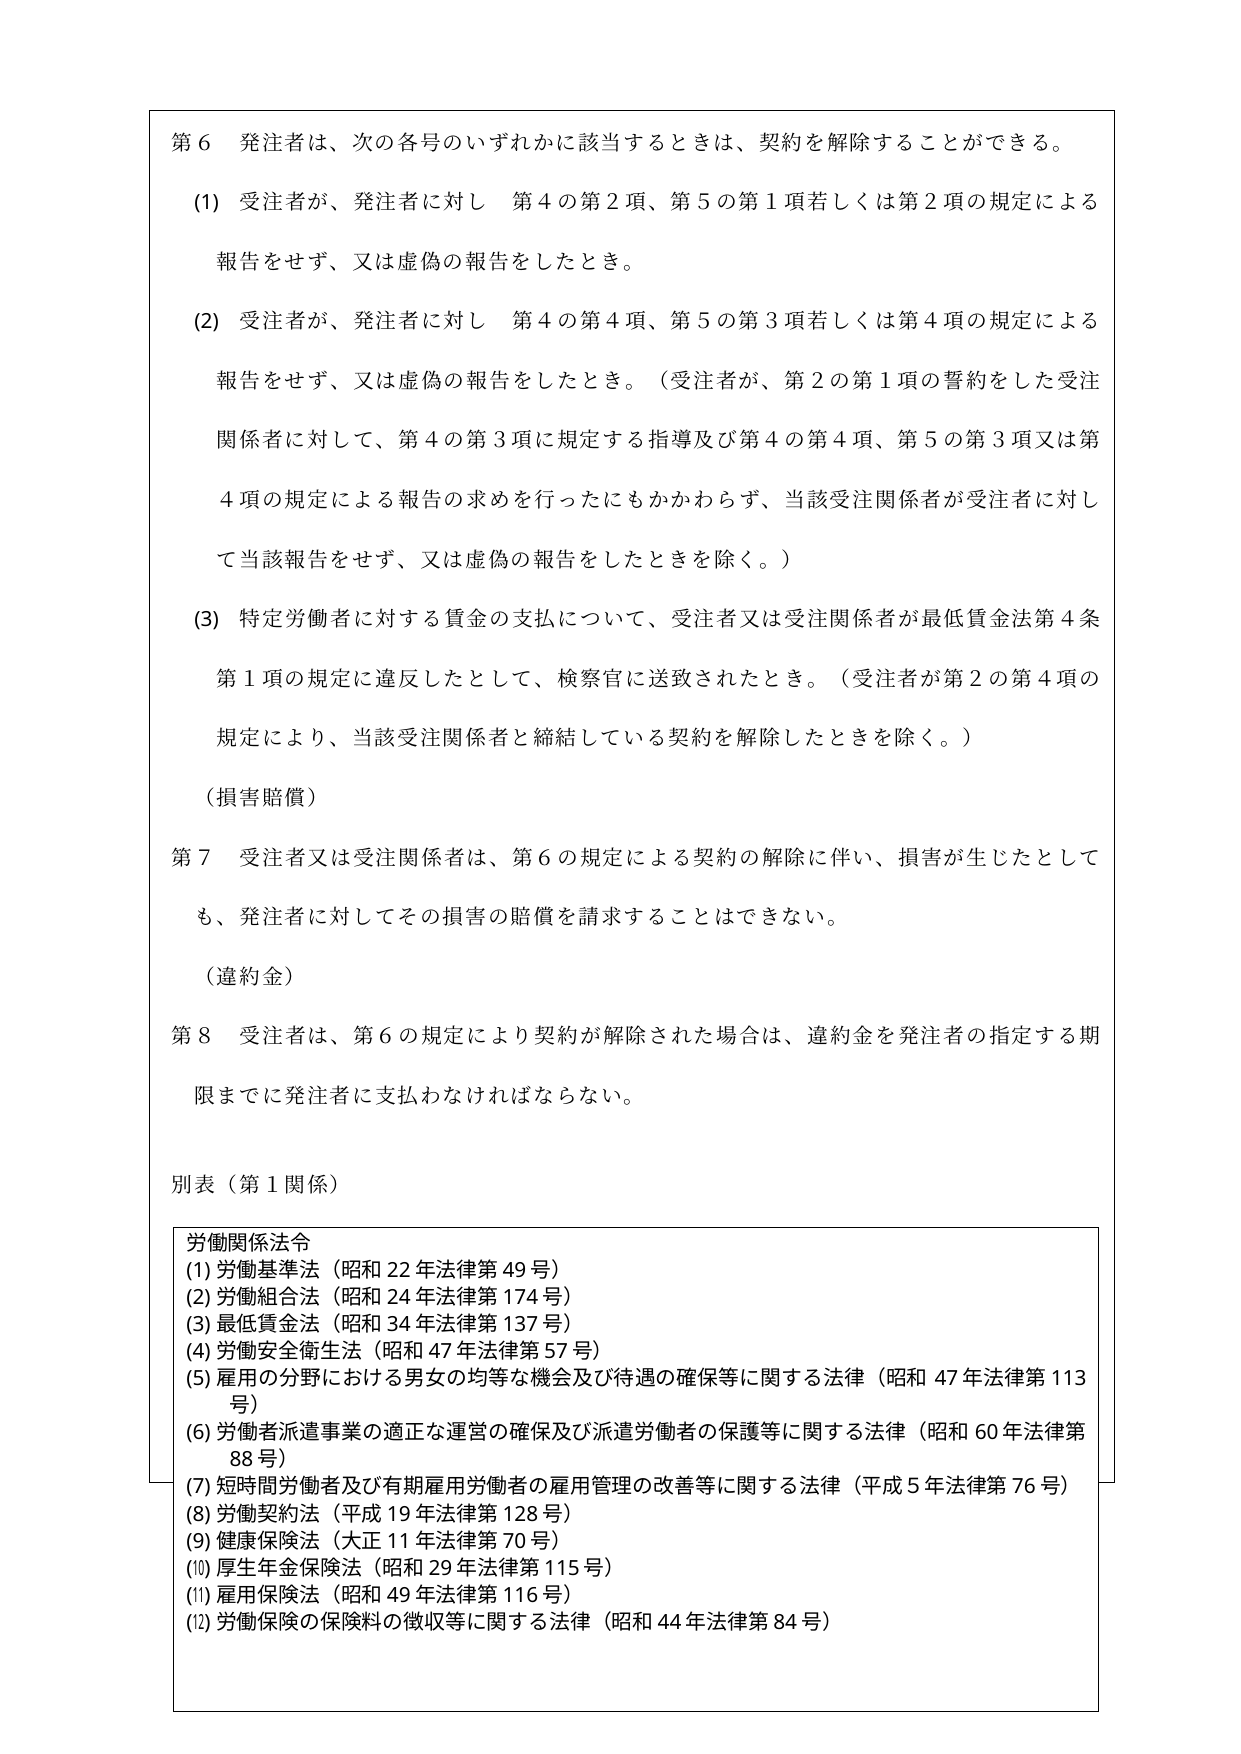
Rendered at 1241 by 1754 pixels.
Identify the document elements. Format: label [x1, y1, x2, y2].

table_header [150, 111, 1114, 1482]
